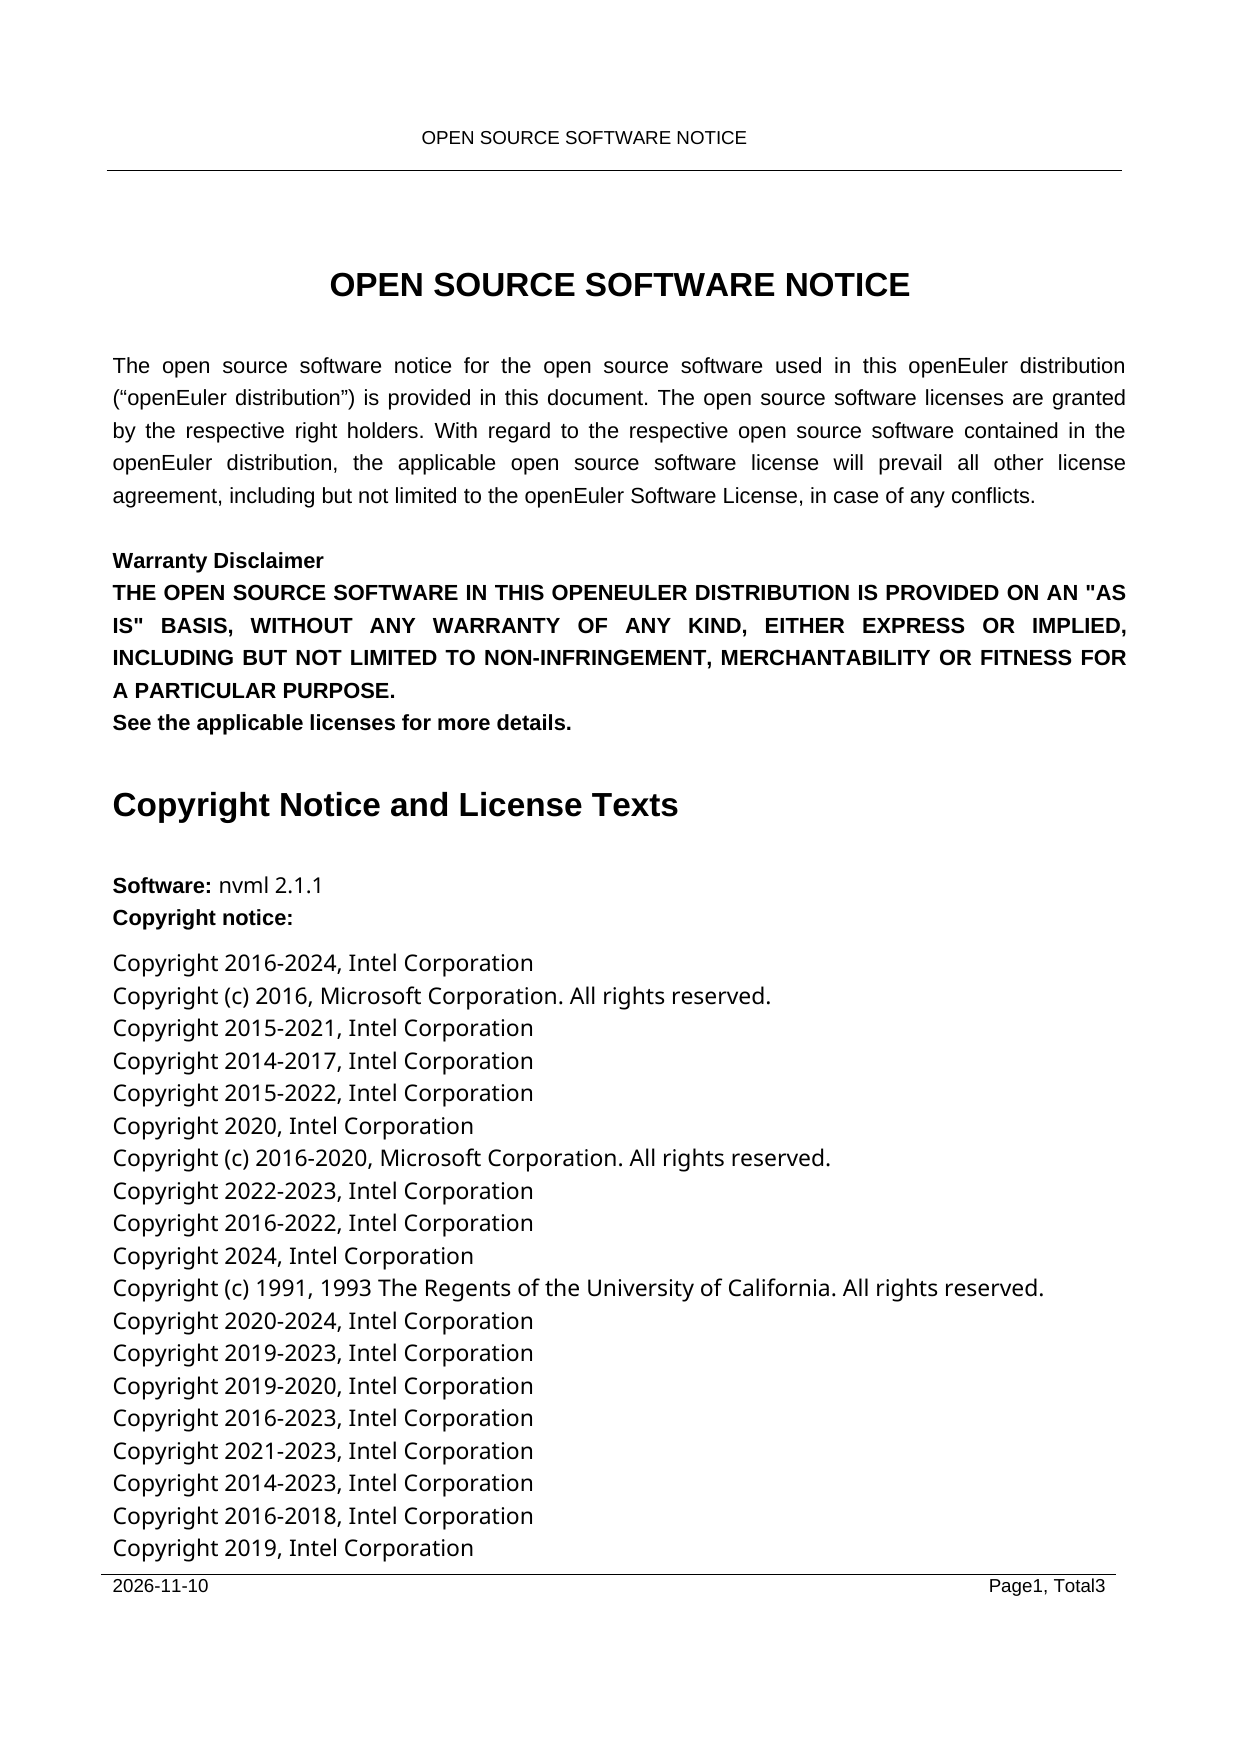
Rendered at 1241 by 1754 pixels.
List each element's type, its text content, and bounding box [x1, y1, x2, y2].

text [112, 947, 1128, 1564]
text THE OPEN SOURCE SOFTWARE IN THIS OPENEULER DISTRIBUTION IS PROVIDED ON AN "AS IS" BASIS, WITHOUT ANY WARRANTY OF ANY KIND, EITHER EXPRESS OR IMPLIED, INCLUDING BUT NOT LIMITED TO NON-INFRINGEMENT, MERCHANTABILITY OR FITNESS FOR A PARTICULAR PURPOSE. See the applicable licenses for more details. [112, 576, 1128, 739]
text Copyright Notice and License Texts [112, 771, 1128, 836]
title Software: nvml 2.1.1 [112, 869, 1128, 901]
text OPEN SOURCE SOFTWARE NOTICE [112, 251, 1128, 316]
text The open source software notice for the open source software used in this openEuler distribution (“openEuler distribution”) is provided in this document. The open source software licenses are granted by the respective right holders. With regard to the respective open source software contained in the openEuler distribution, the applicable open source software license will prevail all other license agreement, including but not limited to the openEuler Software License, in case of any conflicts. [112, 349, 1128, 511]
text Copyright notice: [112, 901, 1128, 934]
text Warranty Disclaimer [112, 544, 1128, 576]
